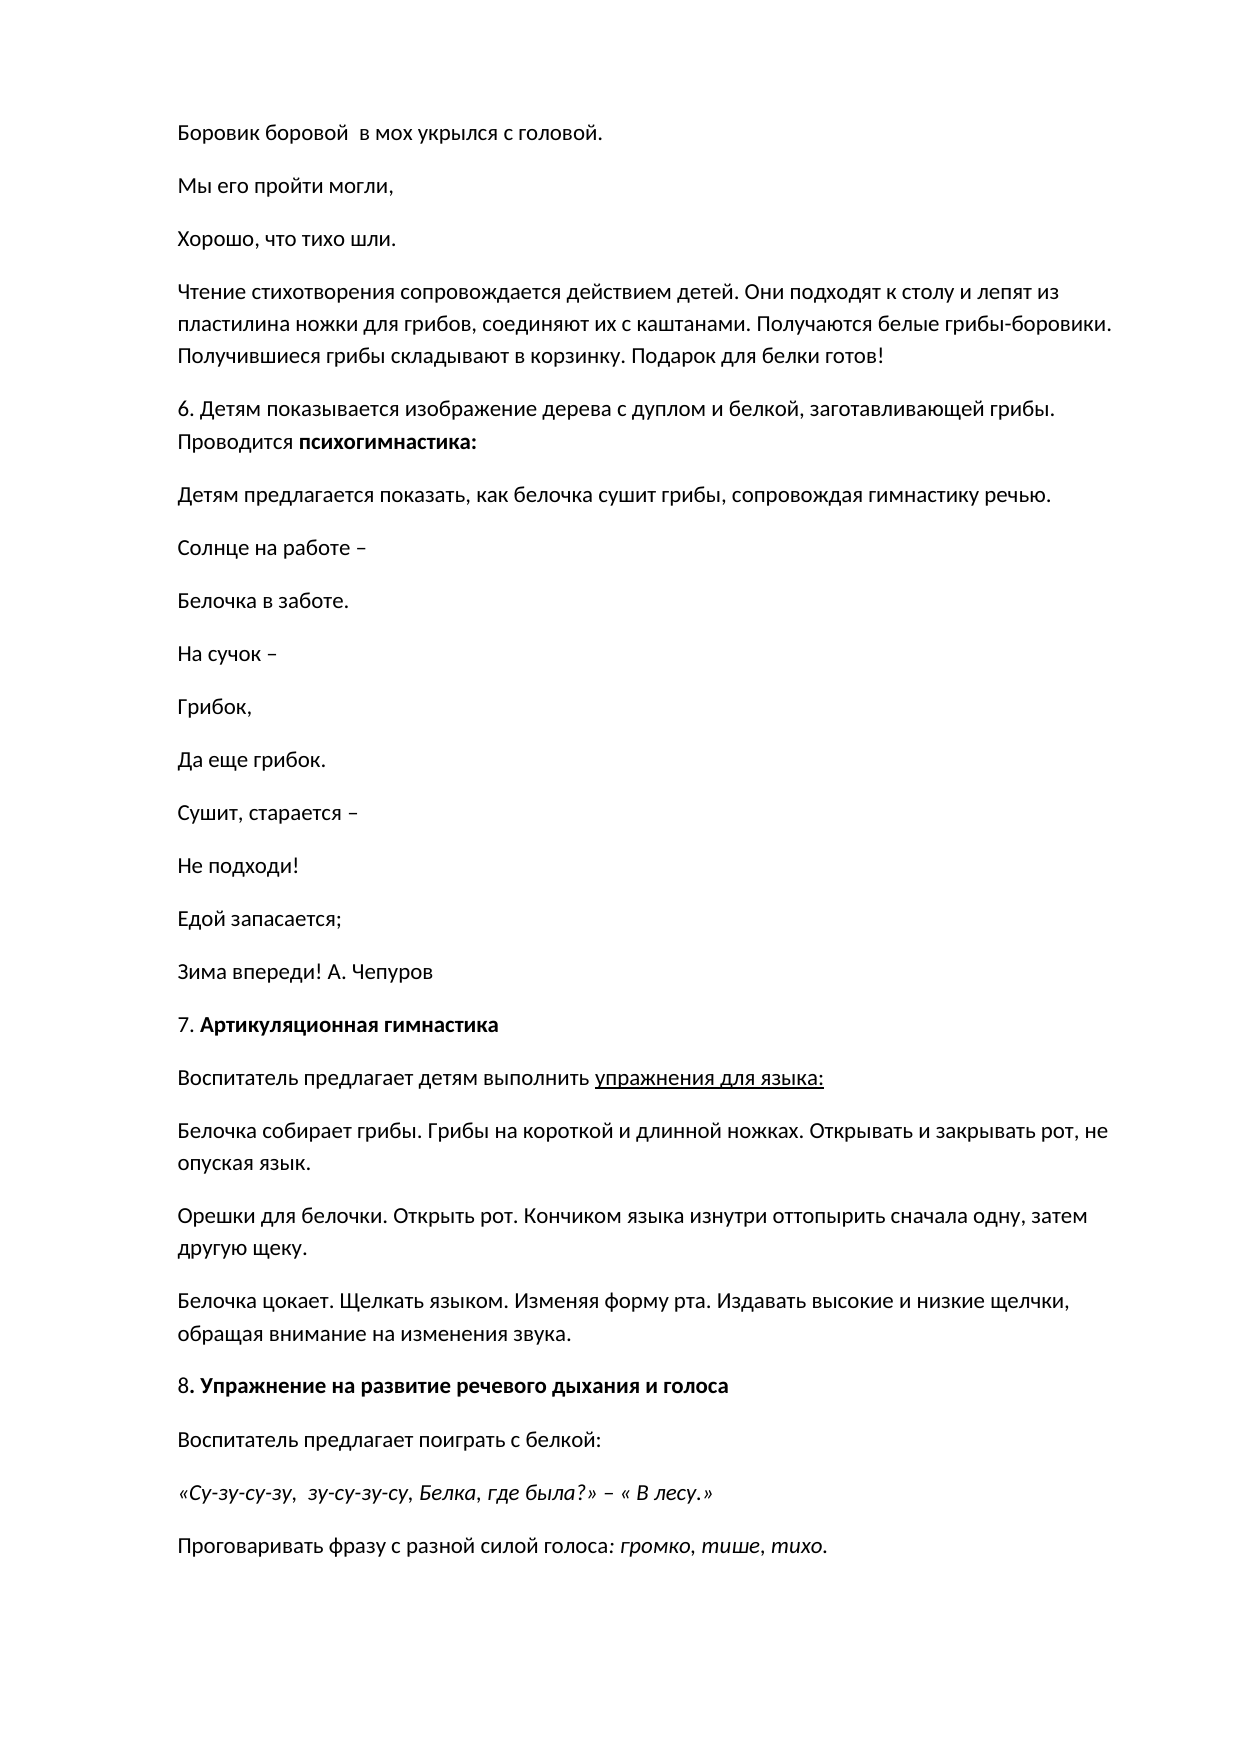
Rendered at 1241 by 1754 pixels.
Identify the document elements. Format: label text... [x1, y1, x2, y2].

text Едой запасается; [177, 904, 1152, 932]
text 7. Артикуляционная гимнастика [177, 1010, 1152, 1038]
text Грибок, [177, 692, 1152, 720]
text Белочка в заботе. [177, 586, 1152, 614]
text Сушит, старается – [177, 798, 1152, 826]
text На сучок – [177, 639, 1152, 667]
text Да еще грибок. [177, 745, 1152, 773]
text Орешки для белочки. Открыть рот. Кончиком языка изнутри оттопырить сначала одну, затем другую щеку. [177, 1201, 1152, 1261]
text 8. Упражнение на развитие речевого дыхания и голоса [177, 1372, 1152, 1400]
text Белочка цокает. Щелкать языком. Изменяя форму рта. Издавать высокие и низкие щелчки, обращая внимание на изменения звука. [177, 1286, 1152, 1347]
text Воспитатель предлагает поиграть с белкой: [177, 1425, 1152, 1453]
text Детям предлагается показать, как белочка сушит грибы, сопровождая гимнастику речью. [177, 480, 1152, 508]
text Солнце на работе – [177, 533, 1152, 561]
text Воспитатель предлагает детям выполнить упражнения для языка: [177, 1063, 1152, 1091]
text Проговаривать фразу с разной силой голоса: громко, тише, тихо. [177, 1531, 1152, 1559]
text Не подходи! [177, 851, 1152, 879]
text Мы его пройти могли, [177, 171, 1152, 199]
text «Су-зу-су-зу, зу-су-зу-су, Белка, где была?» – « В лесу.» [177, 1478, 1152, 1506]
text 6. Детям показывается изображение дерева с дуплом и белкой, заготавливающей грибы. Проводится психогимнастика: [177, 394, 1152, 455]
text Чтение стихотворения сопровождается действием детей. Они подходят к столу и лепят из пластилина ножки для грибов, соединяют их с каштанами. Получаются белые грибы-боровики. Получившиеся грибы складывают в корзинку. Подарок для белки готов! [177, 277, 1152, 369]
text Зима впереди! А. Чепуров [177, 957, 1152, 985]
text Белочка собирает грибы. Грибы на короткой и длинной ножках. Открывать и закрывать рот, не опуская язык. [177, 1116, 1152, 1176]
text Хорошо, что тихо шли. [177, 224, 1152, 252]
text Боровик боровой в мох укрылся с головой. [177, 118, 1152, 146]
